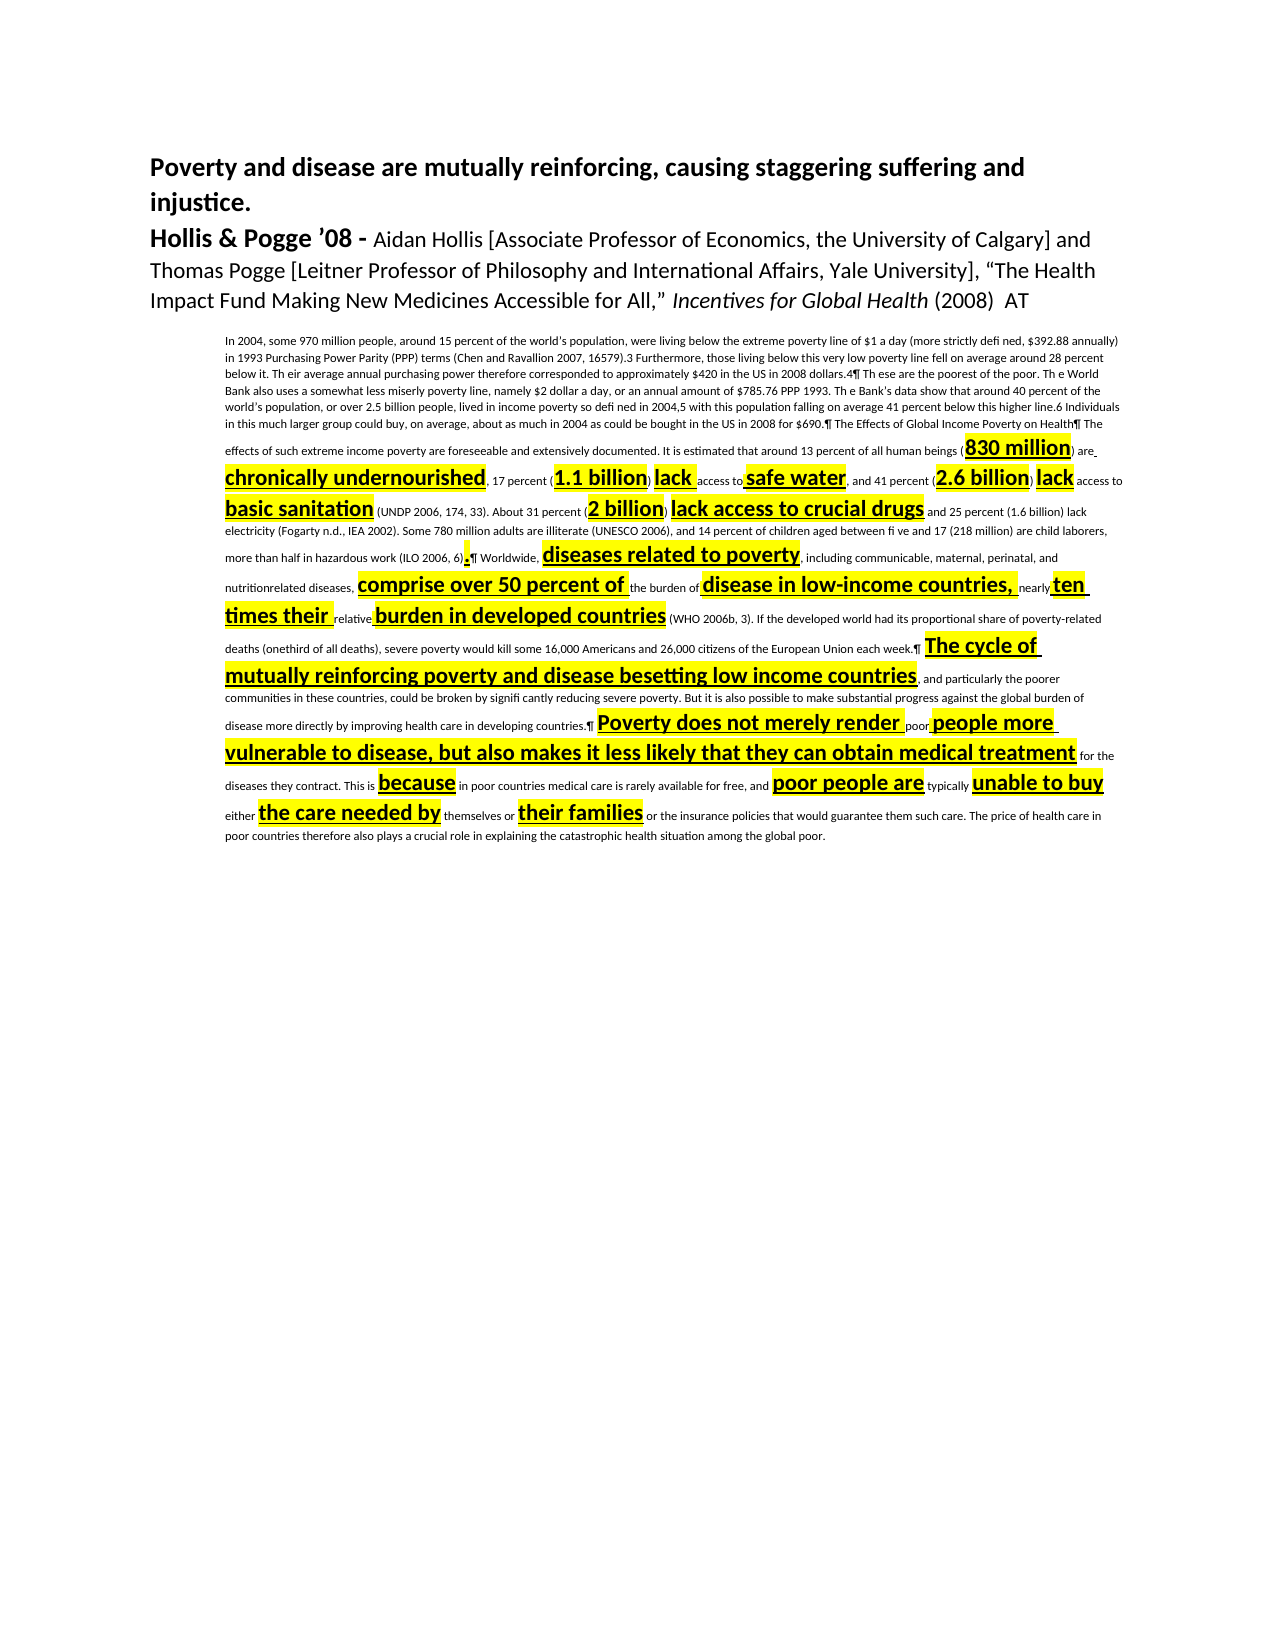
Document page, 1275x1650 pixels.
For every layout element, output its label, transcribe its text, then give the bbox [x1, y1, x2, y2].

text Hollis & Pogge ’08 - Aidan Hollis [Associate Professor of Economics, the University of Calgary] and Thomas Pogge [Leitner Professor of Philosophy and International Affairs, Yale University], “The Health Impact Fund Making New Medicines Accessible for All,” Incentives for Global Health (2008) AT [150, 221, 1125, 315]
text In 2004, some 970 million people, around 15 percent of the world’s population, were living below the extreme poverty line of $1 a day (more strictly defi ned, $392.88 annually) in 1993 Purchasing Power Parity (PPP) terms (Chen and Ravallion 2007, 16579).3 Furthermore, those living below this very low poverty line fell on average around 28 percent below it. Th eir average annual purchasing power therefore corresponded to approximately $420 in the US in 2008 dollars.4¶ Th ese are the poorest of the poor. Th e World Bank also uses a somewhat less miserly poverty line, namely $2 dollar a day, or an annual amount of $785.76 PPP 1993. Th e Bank’s data show that around 40 percent of the world’s population, or over 2.5 billion people, lived in income poverty so defi ned in 2004,5 with this population falling on average 41 percent below this higher line.6 Individuals in this much larger group could buy, on average, about as much in 2004 as could be bought in the US in 2008 for $690.¶ The Effects of Global Income Poverty on Health¶ The effects of such extreme income poverty are foreseeable and extensively documented. It is estimated that around 13 percent of all human beings (830 million) are chronically undernourished, 17 percent (1.1 billion) lack access to safe water, and 41 percent (2.6 billion) lack access to basic sanitation (UNDP 2006, 174, 33). About 31 percent (2 billion) lack access to crucial drugs and 25 percent (1.6 billion) lack electricity (Fogarty n.d., IEA 2002). Some 780 million adults are illiterate (UNESCO 2006), and 14 percent of children aged between fi ve and 17 (218 million) are child laborers, more than half in hazardous work (ILO 2006, 6).¶ Worldwide, diseases related to poverty, including communicable, maternal, perinatal, and nutritionrelated diseases, comprise over 50 percent of the burden of disease in low-income countries, nearly ten times their relative burden in developed countries (WHO 2006b, 3). If the developed world had its proportional share of poverty-related deaths (onethird of all deaths), severe poverty would kill some 16,000 Americans and 26,000 citizens of the European Union each week.¶ The cycle of mutually reinforcing poverty and disease besetting low income countries, and particularly the poorer communities in these countries, could be broken by signifi cantly reducing severe poverty. But it is also possible to make substantial progress against the global burden of disease more directly by improving health care in developing countries.¶ Poverty does not merely render poor people more vulnerable to disease, but also makes it less likely that they can obtain medical treatment for the diseases they contract. This is because in poor countries medical care is rarely available for free, and poor people are typically unable to buy either the care needed by themselves or their families or the insurance policies that would guarantee them such care. The price of health care in poor countries therefore also plays a crucial role in explaining the catastrophic health situation among the global poor. [225, 333, 1125, 843]
text Poverty and disease are mutually reinforcing, causing staggering suffering and injustice. [150, 150, 1125, 219]
